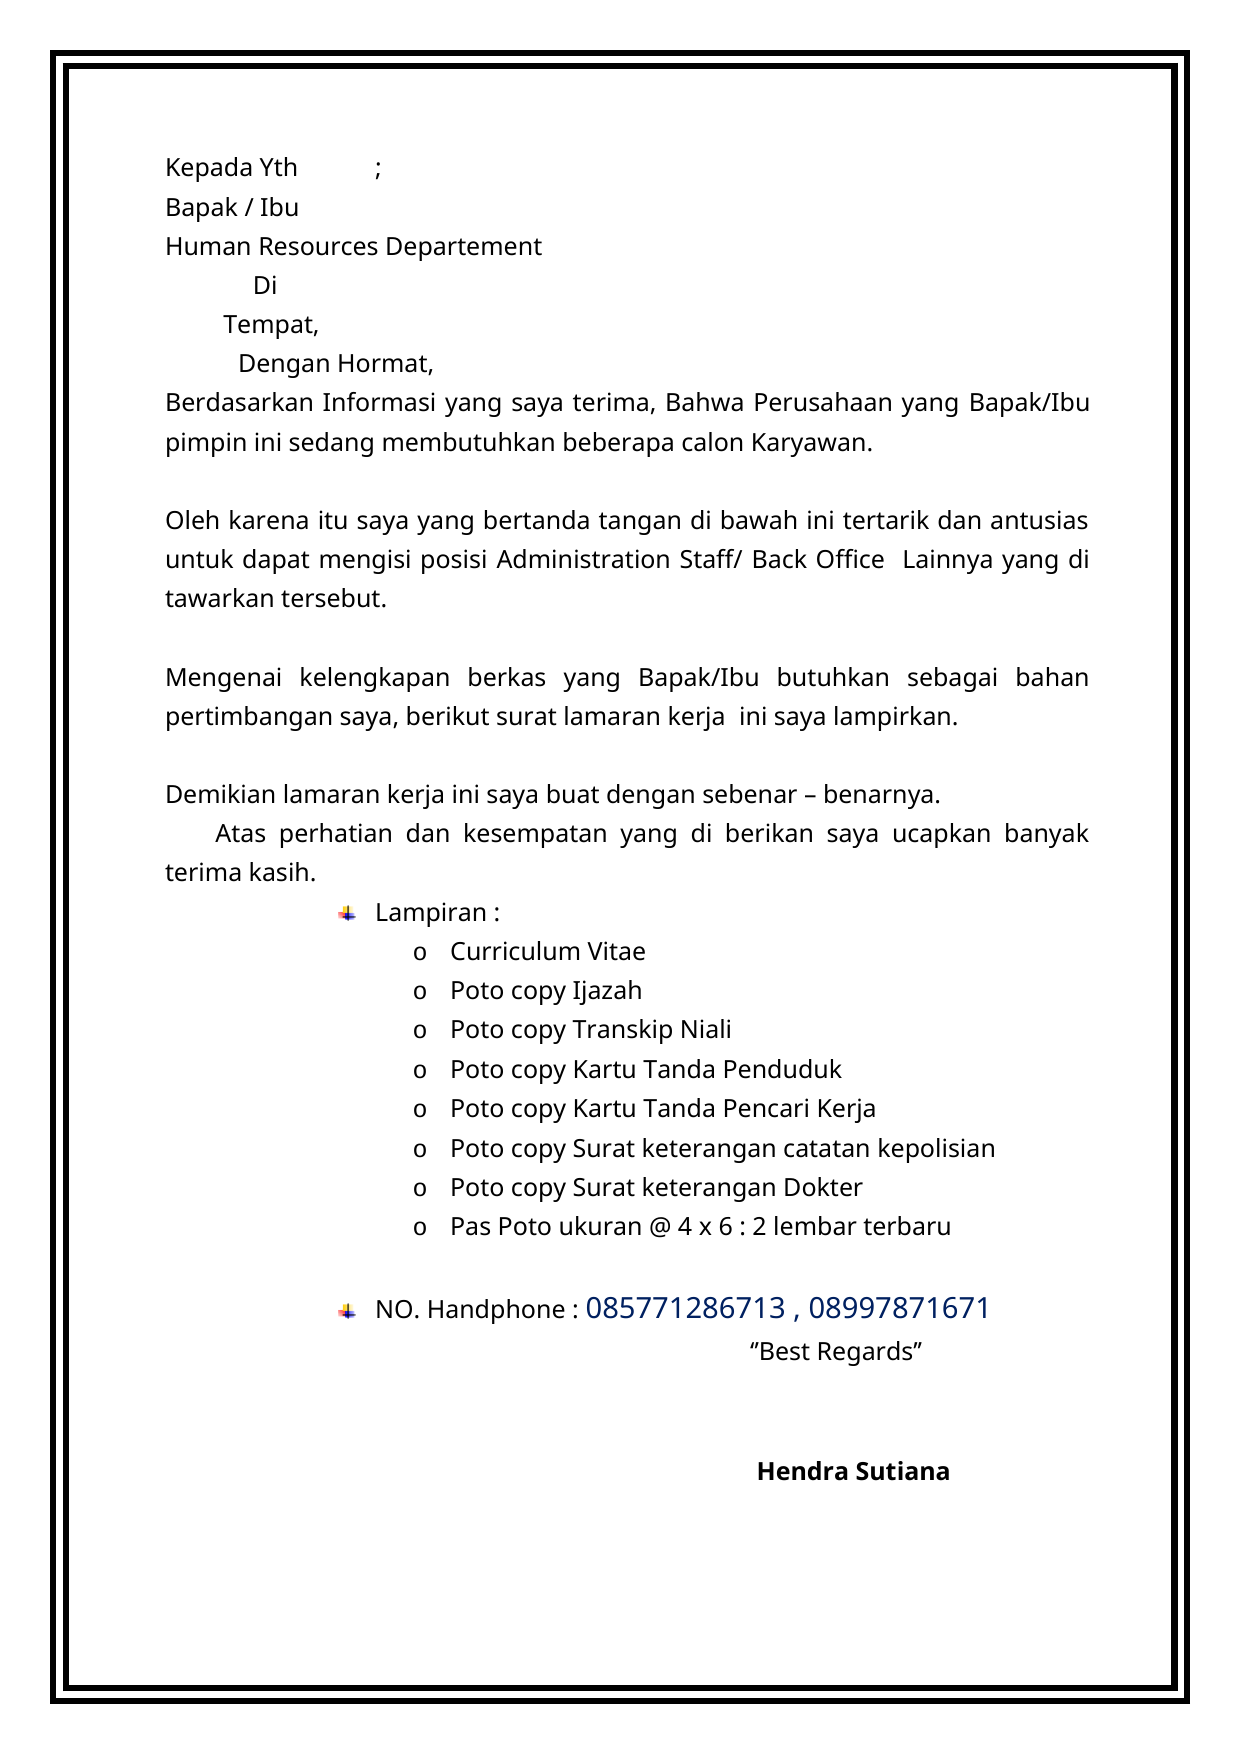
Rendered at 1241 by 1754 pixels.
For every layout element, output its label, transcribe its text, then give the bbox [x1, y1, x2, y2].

list Poto copy Kartu Tanda Penduduk [412, 1051, 1090, 1086]
text Dengan Hormat, [165, 346, 1090, 380]
list Lampiran : [337, 894, 1090, 928]
list Poto copy Ijazah [412, 973, 1090, 1007]
text Atas perhatian dan kesempatan yang di berikan saya ucapkan banyak terima kasih. [165, 816, 1090, 889]
picture [338, 1302, 356, 1319]
list Poto copy Surat keterangan catatan kepolisian [412, 1130, 1090, 1164]
list ‘’Best Regards’’ [225, 1333, 1090, 1367]
list Poto copy Surat keterangan Dokter [412, 1169, 1090, 1204]
text Mengenai kelengkapan berkas yang Bapak/Ibu butuhkan sebagai bahan pertimbangan saya, berikut surat lamaran kerja ini saya lampirkan. [165, 659, 1090, 732]
text Demikian lamaran kerja ini saya buat dengan sebenar – benarnya. [165, 777, 1090, 811]
text Tempat, [165, 307, 1092, 341]
list NO. Handphone : 085771286713 , 08997871671 [337, 1287, 1090, 1327]
text Kepada Yth ; [165, 150, 1090, 184]
text Oleh karena itu saya yang bertanda tangan di bawah ini tertarik dan antusias untuk dapat mengisi posisi Administration Staff/ Back Office Lainnya yang di tawarkan tersebut. [165, 502, 1090, 615]
text Human Resources Departement [165, 228, 1090, 262]
list Pas Poto ukuran @ 4 x 6 : 2 lembar terbaru [412, 1209, 1090, 1243]
text Hendra Sutiana [150, 1453, 1090, 1487]
picture [338, 904, 356, 921]
text Di [240, 267, 1090, 302]
text Berdasarkan Informasi yang saya terima, Bahwa Perusahaan yang Bapak/Ibu pimpin ini sedang membutuhkan beberapa calon Karyawan. [165, 385, 1090, 458]
text Bapak / Ibu [165, 189, 1090, 223]
list Curriculum Vitae [412, 933, 1090, 968]
list Poto copy Transkip Niali [412, 1012, 1090, 1046]
list Poto copy Kartu Tanda Pencari Kerja [412, 1091, 1090, 1125]
